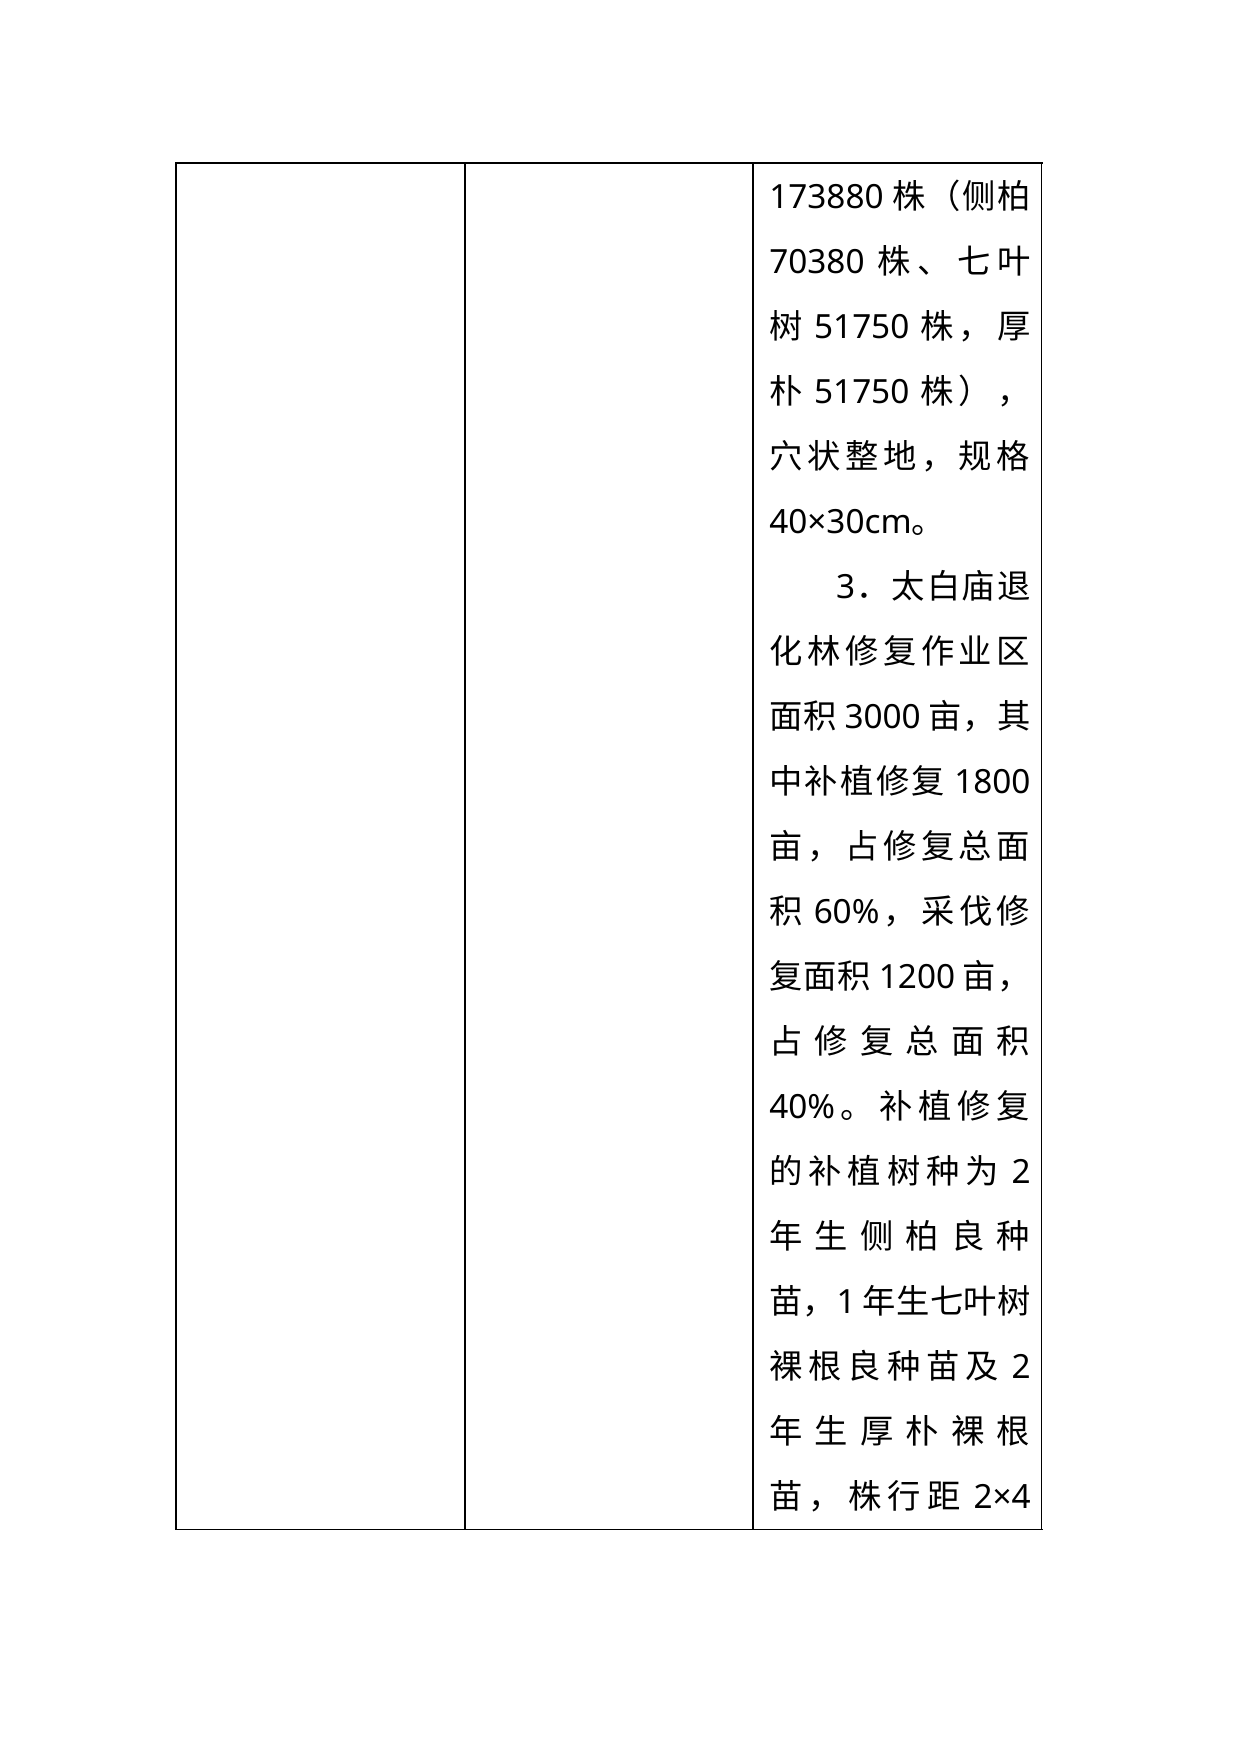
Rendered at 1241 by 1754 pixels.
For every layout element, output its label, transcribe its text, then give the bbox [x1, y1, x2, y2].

table_cell [466, 164, 752, 1528]
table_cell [754, 164, 1041, 1528]
table_cell 1 [177, 164, 464, 1528]
